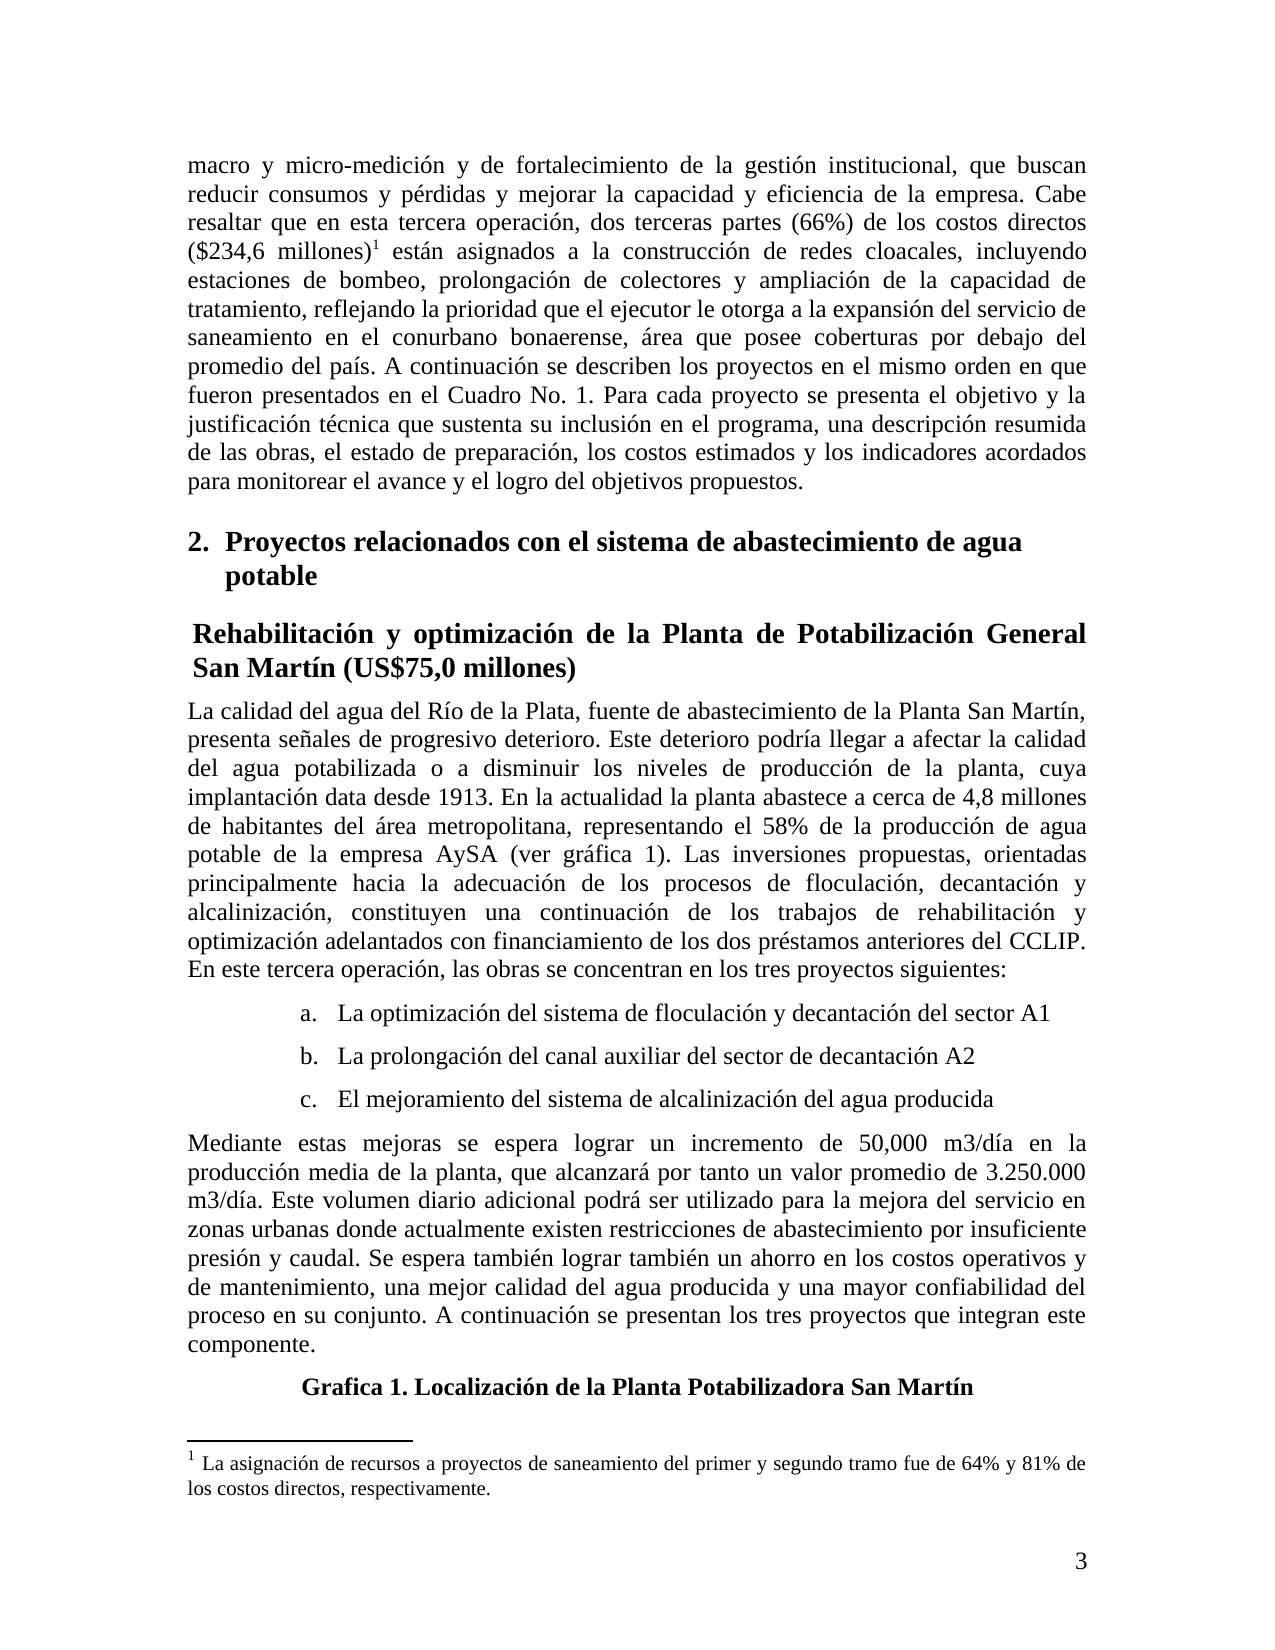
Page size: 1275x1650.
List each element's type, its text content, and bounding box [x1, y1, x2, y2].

subtitle Proyectos relacionados con el sistema de abastecimiento de agua potable [187, 524, 1087, 591]
list La optimización del sistema de floculación y decantación del sector A1 [300, 998, 1087, 1027]
subtitle Rehabilitación y optimización de la Planta de Potabilización General San Martín (US$75,0 millones) [192, 616, 1087, 683]
list La prolongación del canal auxiliar del sector de decantación A2 [300, 1041, 1087, 1070]
list El mejoramiento del sistema de alcalinización del agua producida [300, 1084, 1087, 1113]
list La calidad del agua del Río de la Plata, fuente de abastecimiento de la Planta San Martín, presenta señales de progresivo deterioro. Este deterioro podría llegar a afectar la calidad del agua potabilizada o a disminuir los niveles de producción de la planta, cuya implantación data desde 1913. En la actualidad la planta abastece a cerca de 4,8 millones de habitantes del área metropolitana, representando el 58% de la producción de agua potable de la empresa AySA (ver gráfica 1). Las inversiones propuestas, orientadas principalmente hacia la adecuación de los procesos de floculación, decantación y alcalinización, constituyen una continuación de los trabajos de rehabilitación y optimización adelantados con financiamiento de los dos préstamos anteriores del CCLIP. En este tercera operación, las obras se concentran en los tres proyectos siguientes: [187, 696, 1087, 983]
list Grafica 1. Localización de la Planta Potabilizadora San Martín [187, 1372, 1087, 1401]
list Mediante estas mejoras se espera lograr un incremento de 50,000 m3/día en la producción media de la planta, que alcanzará por tanto un valor promedio de 3.250.000 m3/día. Este volumen diario adicional podrá ser utilizado para la mejora del servicio en zonas urbanas donde actualmente existen restricciones de abastecimiento por insuficiente presión y caudal. Se espera también lograr también un ahorro en los costos operativos y de mantenimiento, una mejor calidad del agua producida y una mayor confiabilidad del proceso en su conjunto. A continuación se presentan los tres proyectos que integran este componente. [187, 1128, 1087, 1358]
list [187, 150, 1087, 495]
